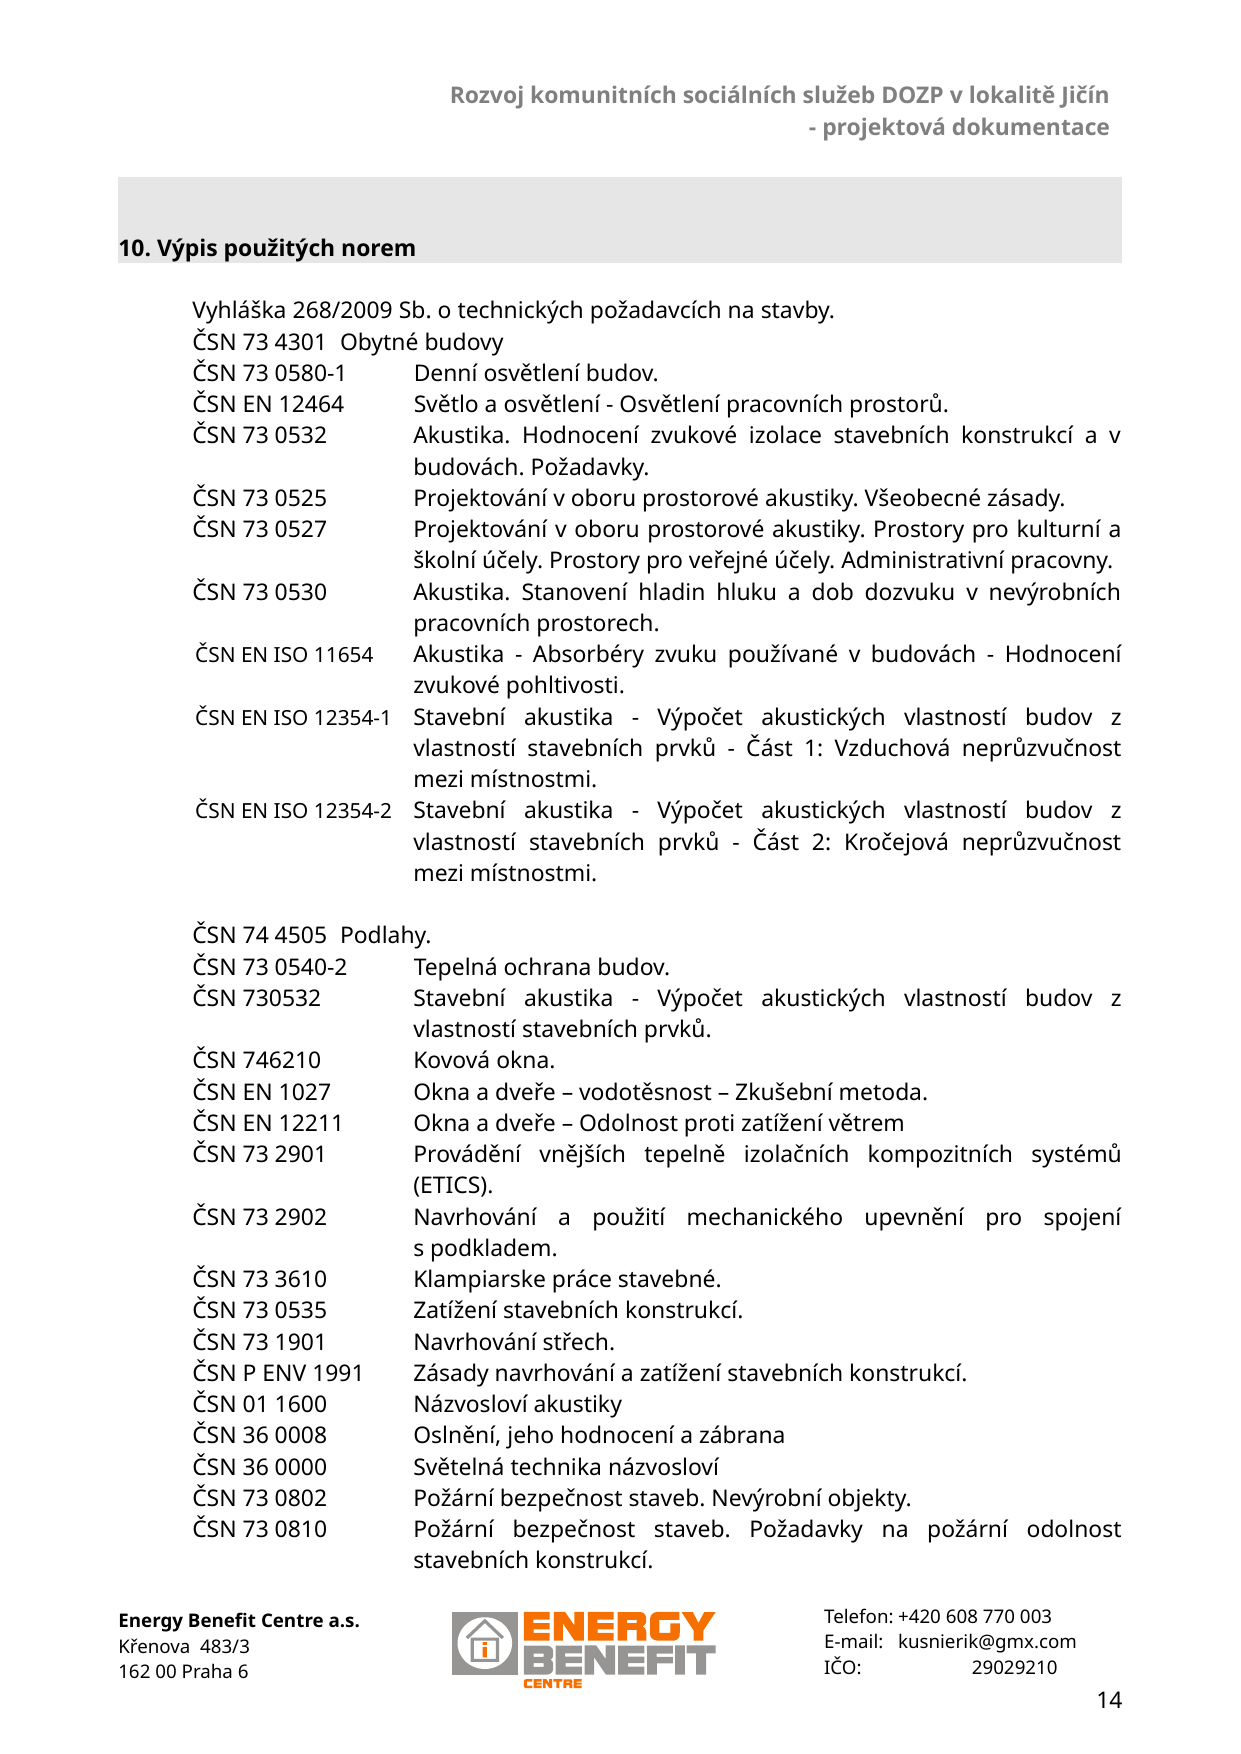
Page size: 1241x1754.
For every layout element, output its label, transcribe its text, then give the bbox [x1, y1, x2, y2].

text ČSN 73 2901 Provádění vnějších tepelně izolačních kompozitních systémů (ETICS). [192, 1138, 1122, 1201]
text ČSN 36 0008 Oslnění, jeho hodnocení a zábrana [192, 1419, 1122, 1451]
text ČSN 73 0540-2 Tepelná ochrana budov. [118, 951, 1122, 982]
text ČSN 730532 Stavební akustika - Výpočet akustických vlastností budov z vlastností stavebních prvků. [192, 982, 1122, 1044]
text ČSN 73 0802 Požární bezpečnost staveb. Nevýrobní objekty. [192, 1482, 1122, 1513]
text ČSN 73 2902 Navrhování a použití mechanického upevnění pro spojení s podkladem. [192, 1201, 1122, 1263]
text ČSN EN ISO 12354-1 Stavební akustika - Výpočet akustických vlastností budov z vlastností stavebních prvků - Část 1: Vzduchová neprůzvučnost mezi místnostmi. [195, 701, 1122, 794]
text ČSN 746210 Kovová okna. [192, 1044, 1122, 1076]
text ČSN EN 12211 Okna a dveře – Odolnost proti zatížení větrem [192, 1107, 1122, 1138]
text ČSN 74 4505 Podlahy. [118, 919, 1122, 951]
text ČSN 73 0532 Akustika. Hodnocení zvukové izolace stavebních konstrukcí a v budovách. Požadavky. [192, 419, 1122, 482]
text 10. Výpis použitých norem [118, 177, 1122, 263]
text ČSN EN 1027 Okna a dveře – vodotěsnost – Zkušební metoda. [192, 1076, 1122, 1107]
text ČSN 73 0530 Akustika. Stanovení hladin hluku a dob dozvuku v nevýrobních pracovních prostorech. [192, 576, 1122, 638]
text ČSN 73 0525 Projektování v oboru prostorové akustiky. Všeobecné zásady. [192, 482, 1122, 513]
text ČSN 73 3610 Klampiarske práce stavebné. [192, 1263, 1122, 1294]
text ČSN 73 0580-1 Denní osvětlení budov. [118, 357, 1122, 388]
text ČSN EN ISO 11654 Akustika - Absorbéry zvuku používané v budovách - Hodnocení zvukové pohltivosti. [195, 638, 1122, 701]
text ČSN 36 0000 Světelná technika názvosloví [192, 1451, 1122, 1482]
text ČSN P ENV 1991 Zásady navrhování a zatížení stavebních konstrukcí. [192, 1357, 1122, 1388]
text Vyhláška 268/2009 Sb. o technických požadavcích na stavby. [118, 294, 1122, 326]
text ČSN 73 4301 Obytné budovy [118, 326, 1122, 357]
text ČSN 73 0535 Zatížení stavebních konstrukcí. [192, 1294, 1122, 1326]
text ČSN EN 12464 Světlo a osvětlení - Osvětlení pracovních prostorů. [118, 388, 1122, 419]
text ČSN EN ISO 12354-2 Stavební akustika - Výpočet akustických vlastností budov z vlastností stavebních prvků - Část 2: Kročejová neprůzvučnost mezi místnostmi. [195, 794, 1122, 888]
text ČSN 73 0810 Požární bezpečnost staveb. Požadavky na požární odolnost stavebních konstrukcí. [192, 1513, 1122, 1576]
text ČSN 01 1600 Názvosloví akustiky [192, 1388, 1122, 1419]
text ČSN 73 0527 Projektování v oboru prostorové akustiky. Prostory pro kulturní a školní účely. Prostory pro veřejné účely. Administrativní pracovny. [192, 513, 1122, 576]
text ČSN 73 1901 Navrhování střech. [192, 1326, 1122, 1357]
